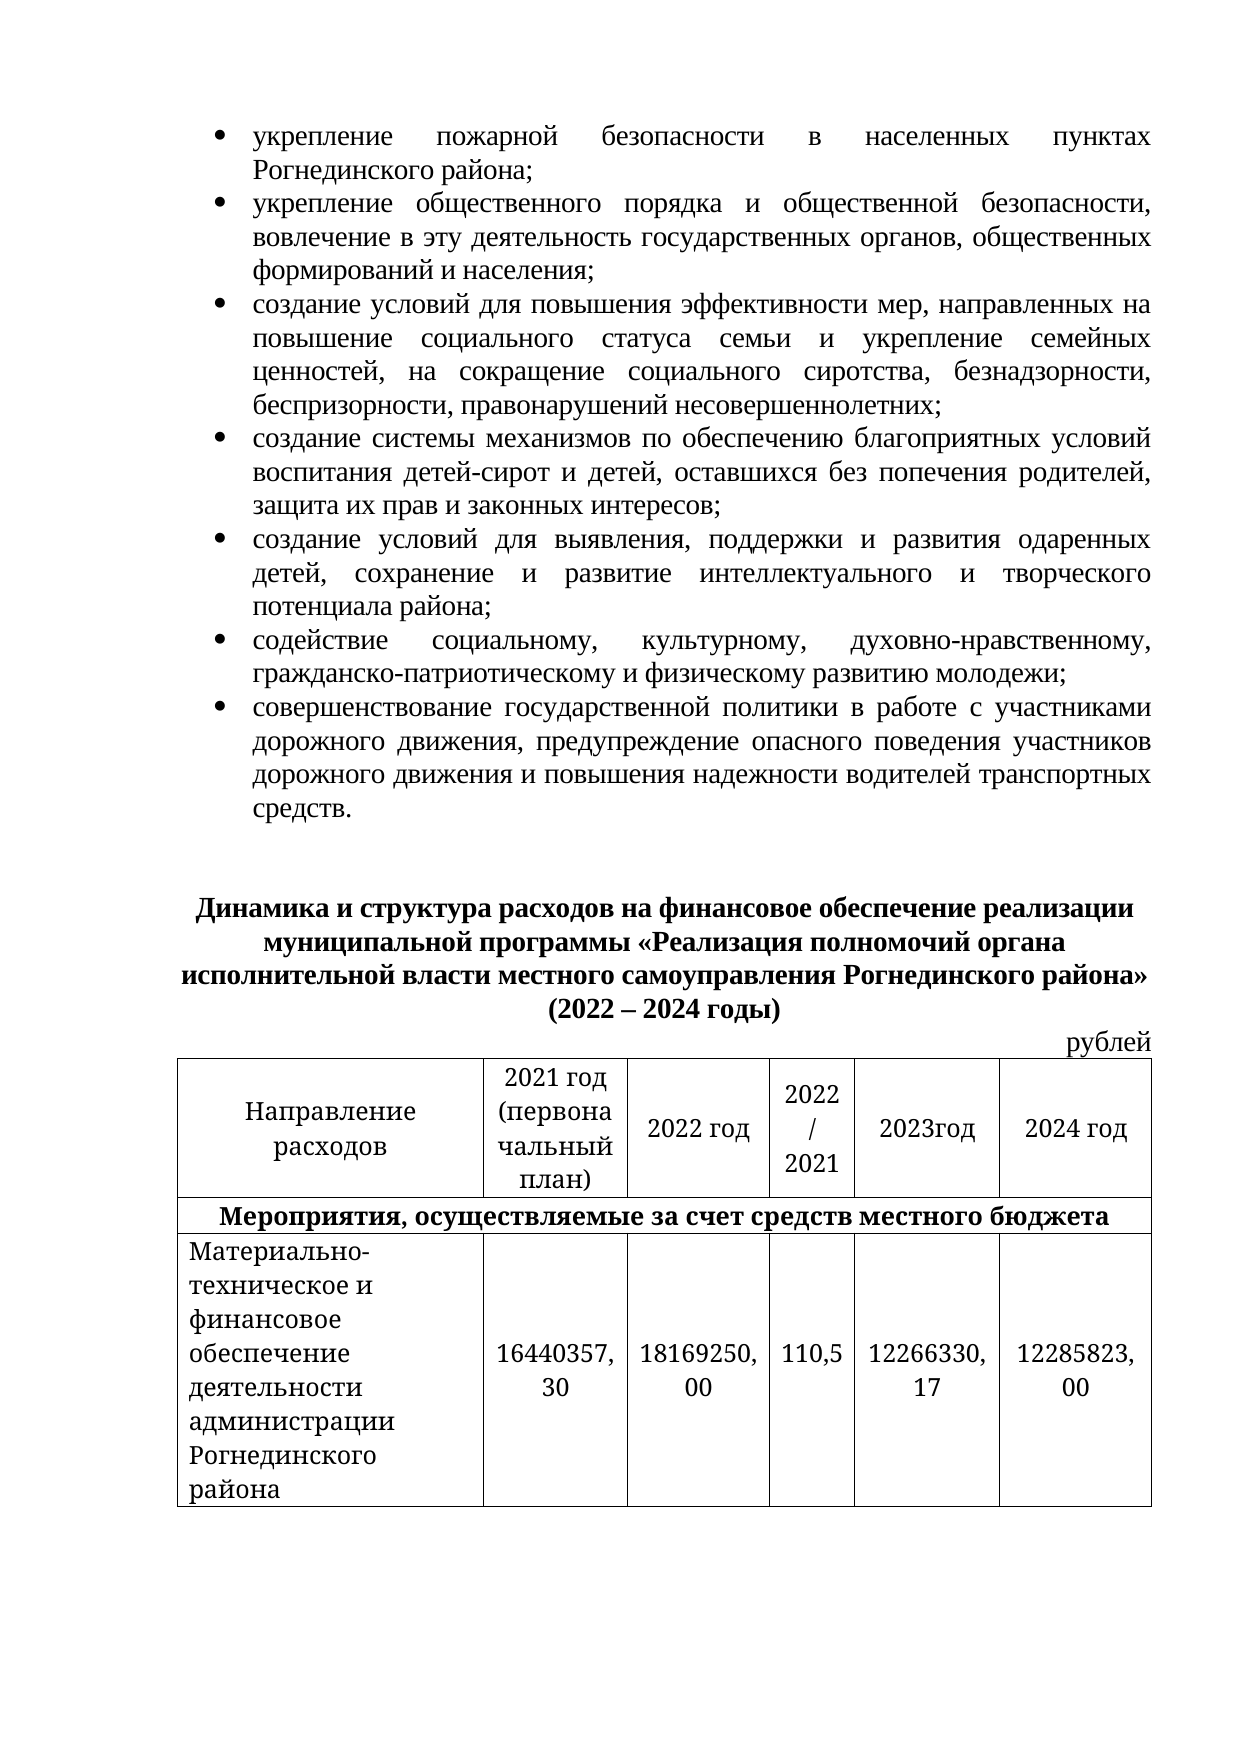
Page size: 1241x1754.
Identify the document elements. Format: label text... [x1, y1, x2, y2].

table_cell 18169250,00 [628, 1234, 769, 1506]
table_header 2022 год [628, 1059, 769, 1197]
text рублей [177, 1024, 1152, 1058]
table_header Направление расходов [178, 1059, 483, 1197]
table_header 2021 год (первоначальный план) [484, 1059, 627, 1197]
text Динамика и структура расходов на финансовое обеспечение реализации муниципальной программы «Реализация полномочий органа исполнительной власти местного самоуправления Рогнединского района» (2022 – 2024 годы) [177, 890, 1152, 1024]
table_header 2023год [855, 1059, 999, 1197]
list содействие социальному, культурному, духовно-нравственному, гражданско-патриотическому и физическому развитию молодежи; [215, 622, 1152, 689]
list укрепление пожарной безопасности в населенных пунктах Рогнединского района; [215, 118, 1152, 185]
list создание условий для повышения эффективности мер, направленных на повышение социального статуса семьи и укрепление семейных ценностей, на сокращение социального сиротства, безнадзорности, беспризорности, правонарушений несовершеннолетних; [215, 286, 1152, 420]
table_cell 110,5 [770, 1234, 854, 1506]
table_header 2022/ 2021 [770, 1059, 854, 1197]
table_cell 12285823,00 [1000, 1234, 1151, 1506]
table_cell Мероприятия, осуществляемые за счет средств местного бюджета [178, 1198, 1151, 1232]
list совершенствование государственной политики в работе с участниками дорожного движения, предупреждение опасного поведения участников дорожного движения и повышения надежности водителей транспортных средств. [215, 689, 1152, 823]
table_header 2024 год [1000, 1059, 1151, 1197]
table_cell 16440357,30 [484, 1234, 627, 1506]
table_cell 12266330,17 [855, 1234, 999, 1506]
table_cell Материально-техническое и финансовое обеспечение деятельности администрации Рогнединского района [178, 1234, 483, 1506]
list укрепление общественного порядка и общественной безопасности, вовлечение в эту деятельность государственных органов, общественных формирований и населения; [215, 185, 1152, 286]
list создание системы механизмов по обеспечению благоприятных условий воспитания детей-сирот и детей, оставшихся без попечения родителей, защита их прав и законных интересов; [215, 420, 1152, 521]
list создание условий для выявления, поддержки и развития одаренных детей, сохранение и развитие интеллектуального и творческого потенциала района; [215, 521, 1152, 622]
